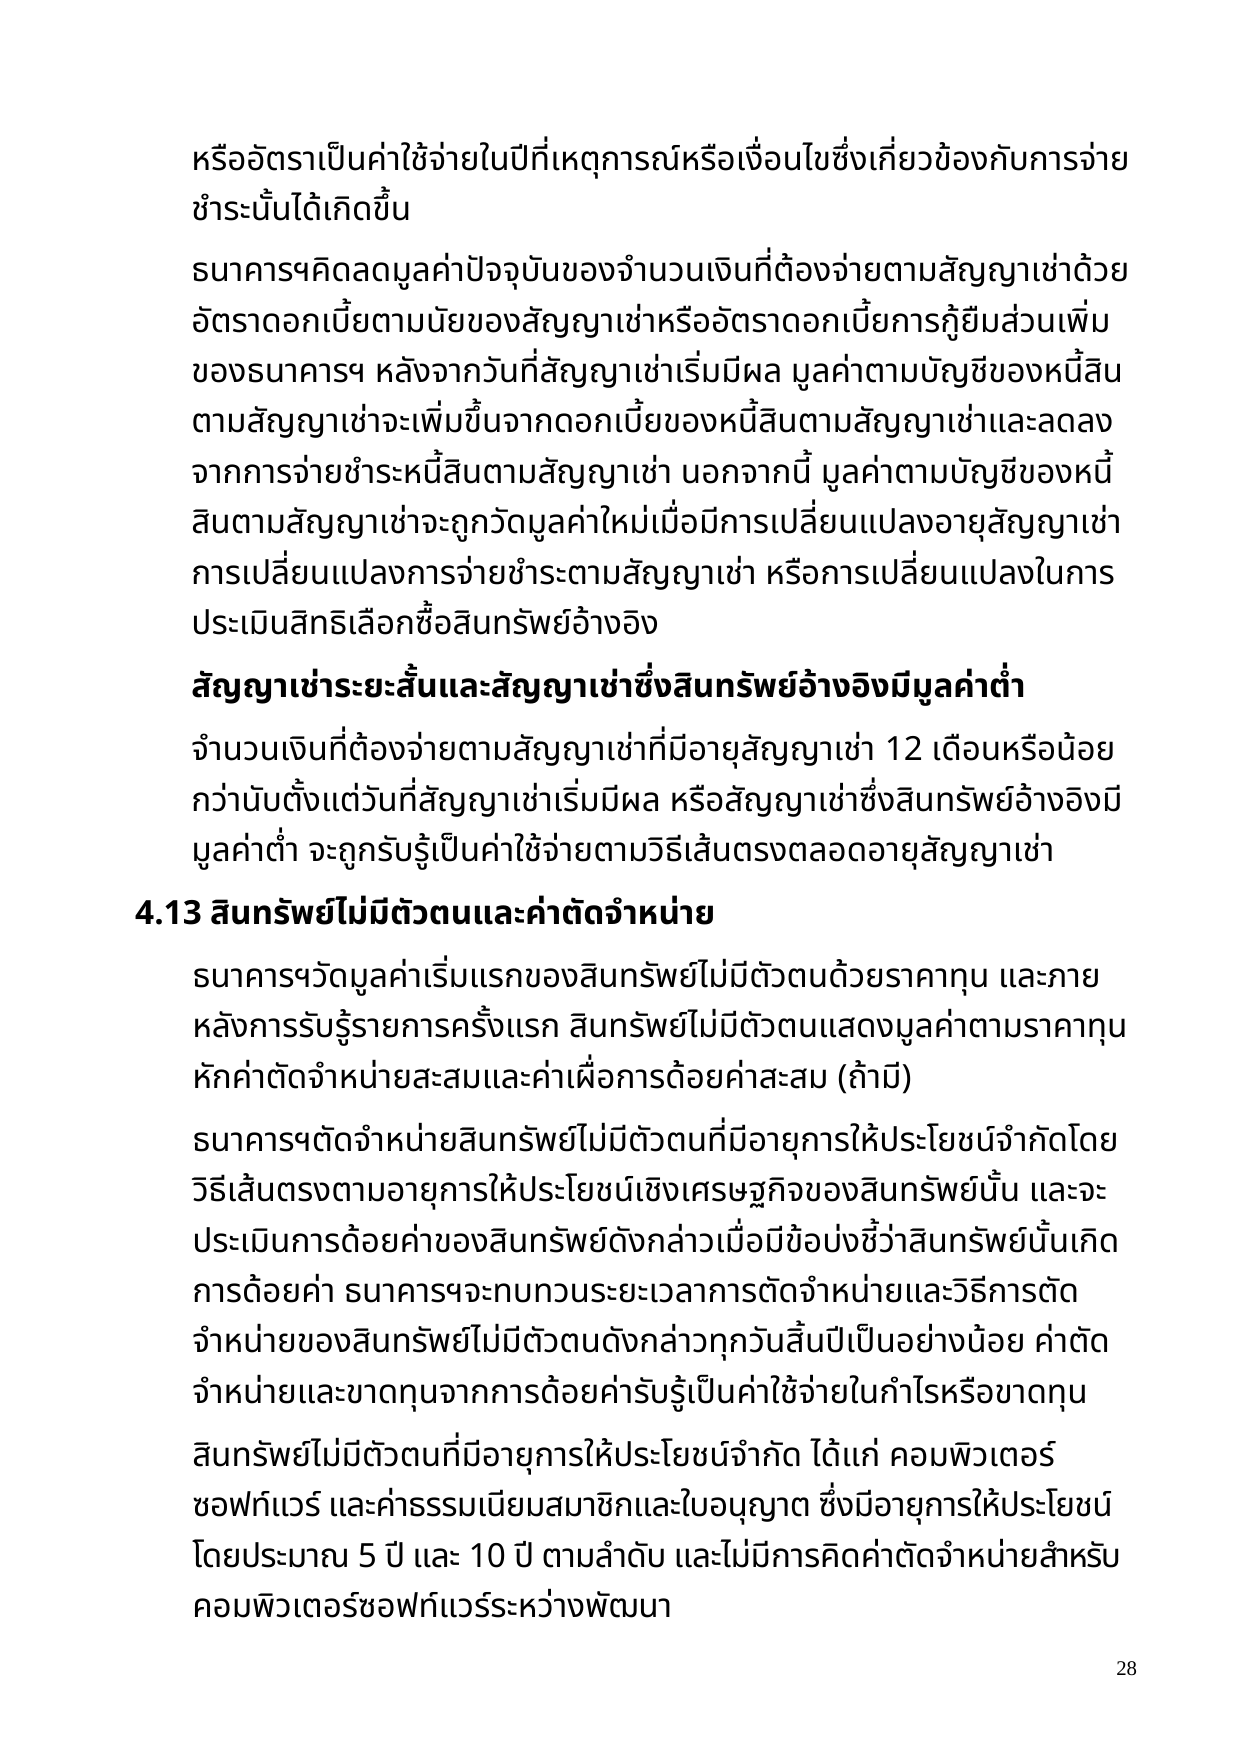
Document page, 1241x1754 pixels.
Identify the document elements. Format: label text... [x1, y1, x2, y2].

text ธนาคารฯวัดมูลค่าเริ่มแรกของสินทรัพย์ไม่มีตัวตนด้วยราคาทุน และภายหลังการรับรู้รายการครั้งแรก สินทรัพย์ไม่มีตัวตนแสดงมูลค่าตามราคาทุนหักค่าตัดจำหน่ายสะสมและค่าเผื่อการด้อยค่าสะสม (ถ้ามี) [135, 952, 1137, 1103]
text 4.13 สินทรัพย์ไม่มีตัวตนและค่าตัดจำหน่าย [135, 889, 1137, 939]
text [191, 135, 1137, 236]
text สินทรัพย์ไม่มีตัวตนที่มีอายุการให้ประโยชน์จำกัด ได้แก่ คอมพิวเตอร์ซอฟท์แวร์ และค่าธรรมเนียมสมาชิกและใบอนุญาต ซึ่งมีอายุการให้ประโยชน์โดยประมาณ 5 ปี และ 10 ปี ตามลำดับ และไม่มีการคิดค่าตัดจำหน่ายสำหรับคอมพิวเตอร์ซอฟท์แวร์ระหว่างพัฒนา [135, 1431, 1137, 1633]
text จำนวนเงินที่ต้องจ่ายตามสัญญาเช่าที่มีอายุสัญญาเช่า 12 เดือนหรือน้อยกว่านับตั้งแต่วันที่สัญญาเช่าเริ่มมีผล หรือสัญญาเช่าซึ่งสินทรัพย์อ้างอิงมีมูลค่าต่ำ จะถูกรับรู้เป็นค่าใช้จ่ายตามวิธีเส้นตรงตลอดอายุสัญญาเช่า [191, 725, 1137, 876]
text สัญญาเช่าระยะสั้นและสัญญาเช่าซึ่งสินทรัพย์อ้างอิงมีมูลค่าต่ำ [135, 662, 1137, 712]
text ธนาคารฯคิดลดมูลค่าปัจจุบันของจำนวนเงินที่ต้องจ่ายตามสัญญาเช่าด้วยอัตราดอกเบี้ยตามนัยของสัญญาเช่าหรืออัตราดอกเบี้ยการกู้ยืมส่วนเพิ่มของธนาคารฯ หลังจากวันที่สัญญาเช่าเริ่มมีผล มูลค่าตามบัญชีของหนี้สินตามสัญญาเช่าจะเพิ่มขึ้นจากดอกเบี้ยของหนี้สินตามสัญญาเช่าและลดลงจากการจ่ายชำระหนี้สินตามสัญญาเช่า นอกจากนี้ มูลค่าตามบัญชีของหนี้สินตามสัญญาเช่าจะถูกวัดมูลค่าใหม่เมื่อมีการเปลี่ยนแปลงอายุสัญญาเช่า การเปลี่ยนแปลงการจ่ายชำระตามสัญญาเช่า หรือการเปลี่ยนแปลงในการประเมินสิทธิเลือกซื้อสินทรัพย์อ้างอิง [191, 246, 1137, 649]
text ธนาคารฯตัดจำหน่ายสินทรัพย์ไม่มีตัวตนที่มีอายุการให้ประโยชน์จำกัดโดยวิธีเส้นตรงตามอายุการให้ประโยชน์เชิงเศรษฐกิจของสินทรัพย์นั้น และจะประเมินการด้อยค่าของสินทรัพย์ดังกล่าวเมื่อมีข้อบ่งชี้ว่าสินทรัพย์นั้นเกิดการด้อยค่า ธนาคารฯจะทบทวนระยะเวลาการตัดจำหน่ายและวิธีการตัดจำหน่ายของสินทรัพย์ไม่มีตัวตนดังกล่าวทุกวันสิ้นปีเป็นอย่างน้อย ค่าตัดจำหน่ายและขาดทุนจากการด้อยค่ารับรู้เป็นค่าใช้จ่ายในกำไรหรือขาดทุน [192, 1116, 1137, 1418]
